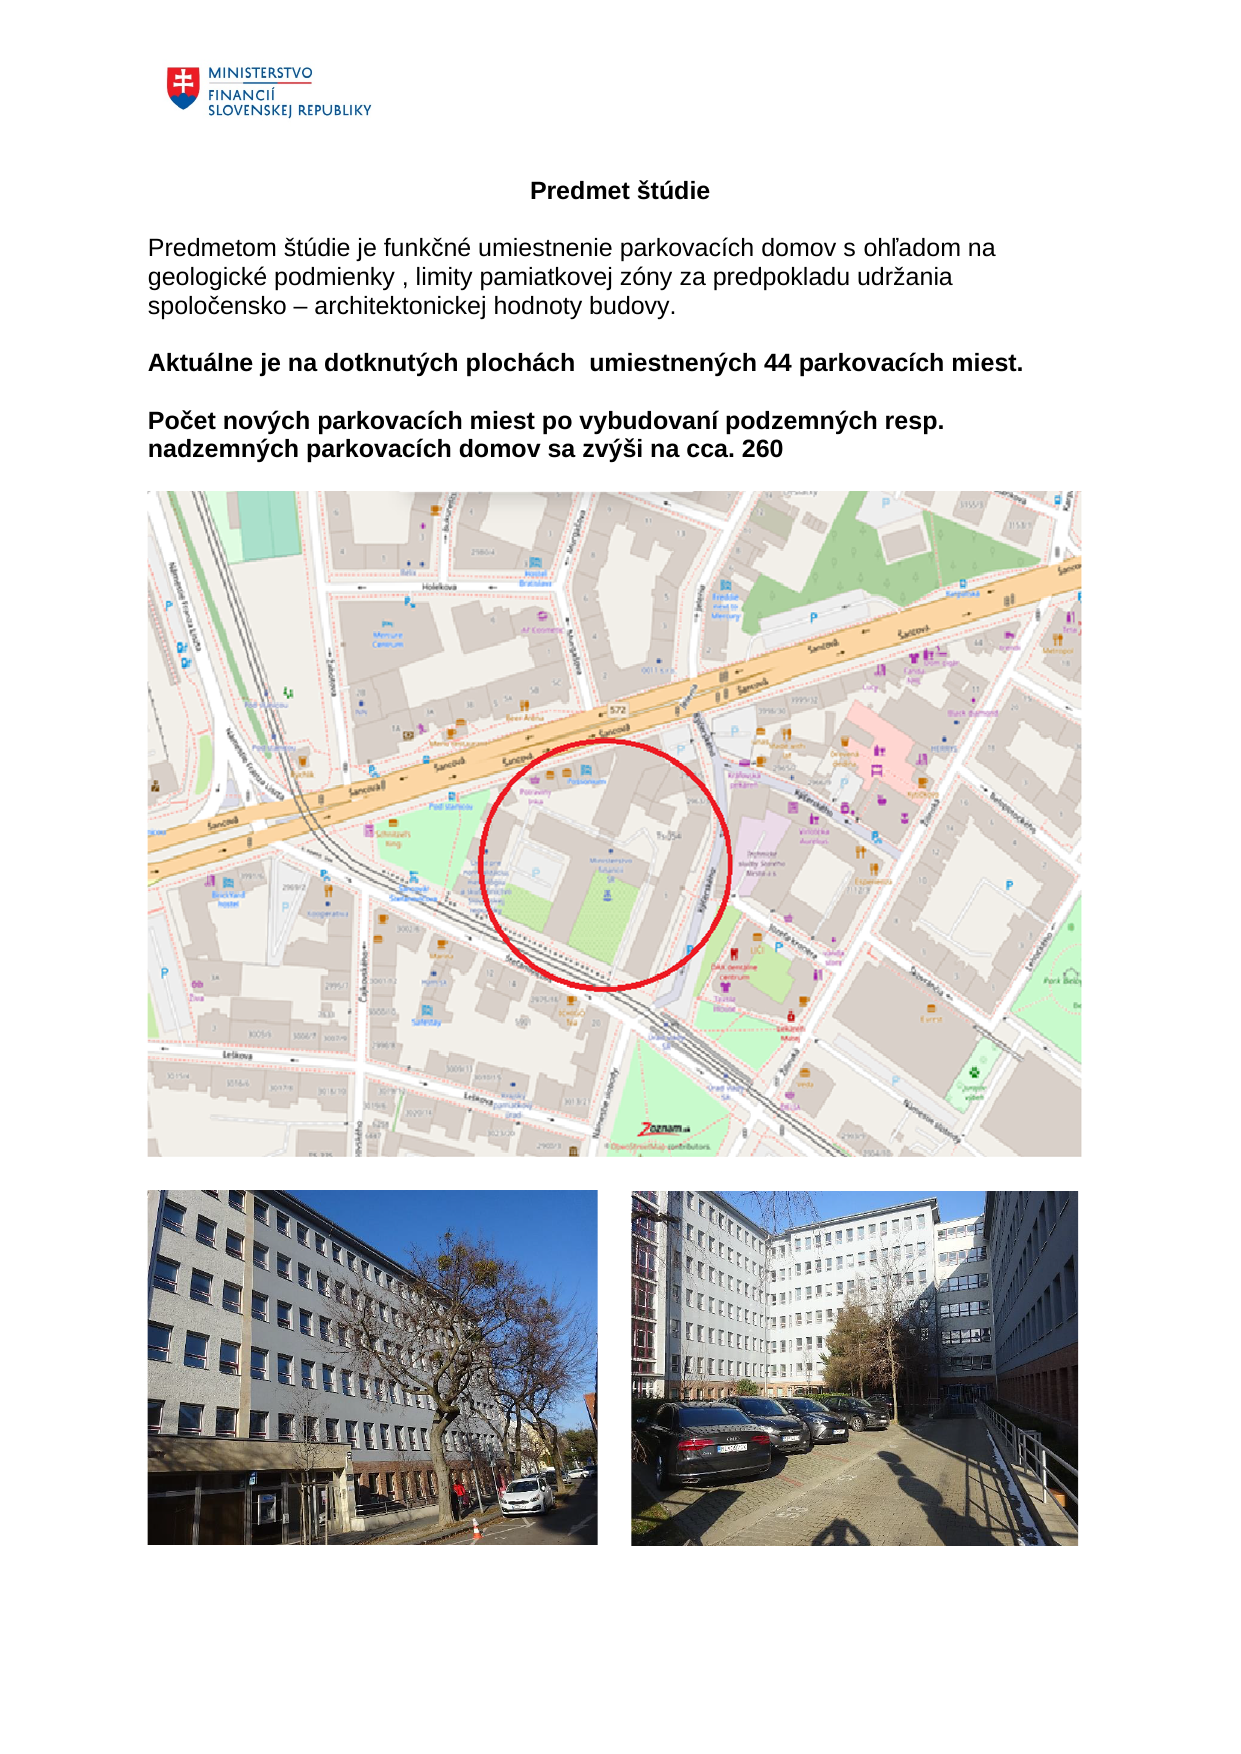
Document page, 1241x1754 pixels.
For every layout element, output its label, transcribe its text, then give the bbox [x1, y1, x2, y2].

text Predmetom štúdie je funkčné umiestnenie parkovacích domov s ohľadom na geologické podmienky , limity pamiatkovej zóny za predpokladu udržania spoločensko – architektonickej hodnoty budovy. [148, 233, 1093, 319]
picture [147, 18, 400, 148]
text Počet nových parkovacích miest po vybudovaní podzemných resp. nadzemných parkovacích domov sa zvýši na cca. 260 [148, 406, 1093, 463]
picture [147, 491, 1093, 1164]
text Predmet štúdie [148, 176, 1093, 204]
text Aktuálne je na dotknutých plochách umiestnených 44 parkovacích miest. [148, 348, 1093, 377]
